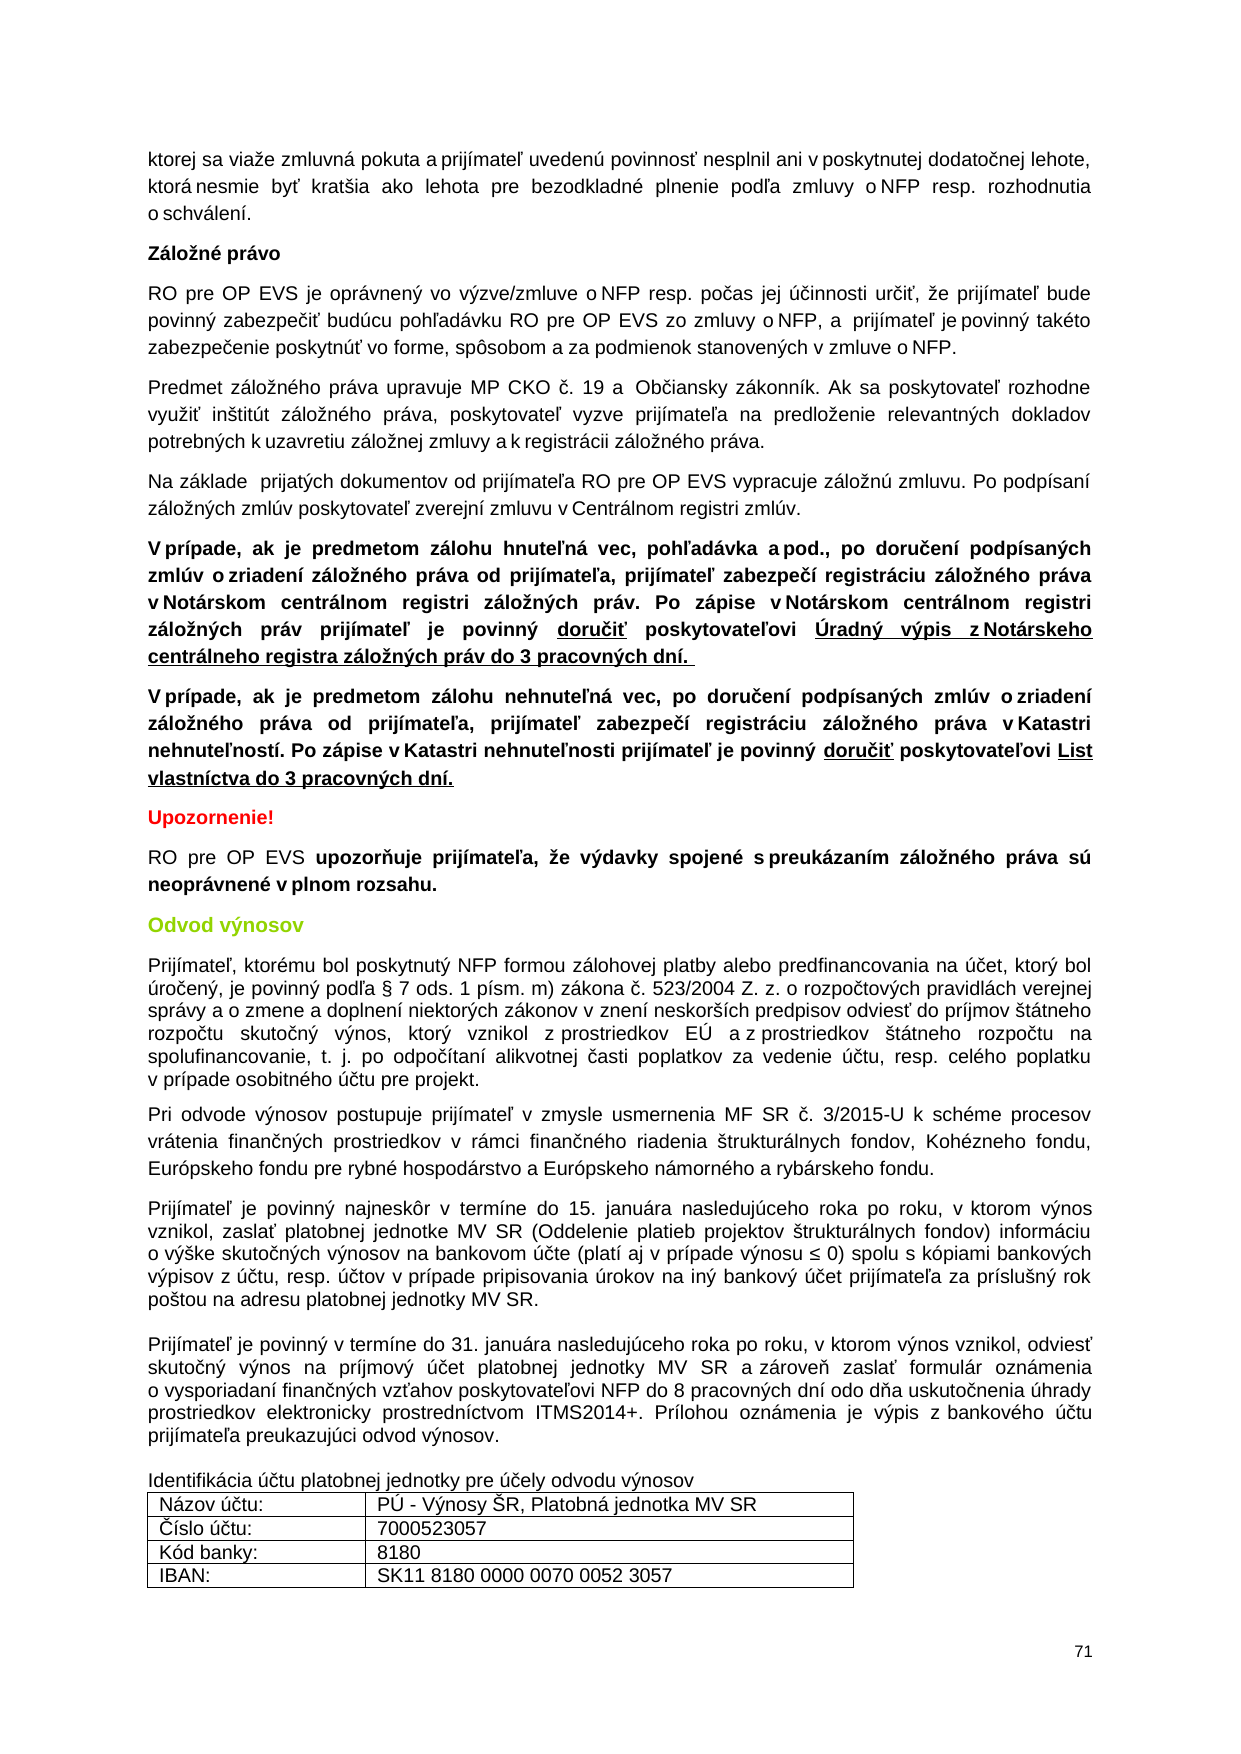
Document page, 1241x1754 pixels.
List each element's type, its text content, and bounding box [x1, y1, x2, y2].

table_header Názov účtu: [148, 1493, 365, 1516]
text Odvod výnosov [148, 913, 1092, 937]
table_cell Kód banky: [148, 1541, 365, 1563]
text Na základe prijatých dokumentov od prijímateľa RO pre OP EVS vypracuje záložnú zmluvu. Po podpísaní záložných zmlúv poskytovateľ zverejní zmluvu v Centrálnom registri zmlúv. [148, 469, 1092, 519]
text Predmet záložného práva upravuje MP CKO č. 19 a Občiansky zákonník. Ak sa poskytovateľ rozhodne využiť inštitút záložného práva, poskytovateľ vyzve prijímateľa na predloženie relevantných dokladov potrebných k uzavretiu záložnej zmluvy a k registrácii záložného práva. [148, 376, 1092, 453]
text Prijímateľ, ktorému bol poskytnutý NFP formou zálohovej platby alebo predfinancovania na účet, ktorý bol úročený, je povinný podľa § 7 ods. 1 písm. m) zákona č. 523/2004 Z. z. o rozpočtových pravidlách verejnej správy a o zmene a doplnení niektorých zákonov v znení neskorších predpisov odviesť do príjmov štátneho rozpočtu skutočný výnos, ktorý vznikol z prostriedkov EÚ a z prostriedkov štátneho rozpočtu na spolufinancovanie, t. j. po odpočítaní alikvotnej časti poplatkov za vedenie účtu, resp. celého poplatku v prípade osobitného účtu pre projekt. [148, 954, 1092, 1090]
table_cell IBAN: [148, 1564, 365, 1587]
table_cell 8180 [366, 1541, 853, 1563]
text RO pre OP EVS je oprávnený vo výzve/zmluve o NFP resp. počas jej účinnosti určiť, že prijímateľ bude povinný zabezpečiť budúcu pohľadávku RO pre OP EVS zo zmluvy o NFP, a prijímateľ je povinný takéto zabezpečenie poskytnúť vo forme, spôsobom a za podmienok stanovených v zmluve o NFP. [148, 281, 1092, 358]
table_cell 7000523057 [366, 1517, 853, 1539]
text Identifikácia účtu platobnej jednotky pre účely odvodu výnosov [148, 1469, 1092, 1492]
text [148, 148, 1092, 225]
table_cell Číslo účtu: [148, 1517, 365, 1539]
text V prípade, ak je predmetom zálohu hnuteľná vec, pohľadávka a pod., po doručení podpísaných zmlúv o zriadení záložného práva od prijímateľa, prijímateľ zabezpečí registráciu záložného práva v Notárskom centrálnom registri záložných práv. Po zápise v Notárskom centrálnom registri záložných práv prijímateľ je povinný doručiť poskytovateľovi Úradný výpis z Notárskeho centrálneho registra záložných práv do 3 pracovných dní. [148, 536, 1092, 668]
text V prípade, ak je predmetom zálohu nehnuteľná vec, po doručení podpísaných zmlúv o zriadení záložného práva od prijímateľa, prijímateľ zabezpečí registráciu záložného práva v Katastri nehnuteľností. Po zápise v Katastri nehnuteľnosti prijímateľ je povinný doručiť poskytovateľovi List vlastníctva do 3 pracovných dní. [148, 685, 1092, 789]
table_header PÚ - Výnosy ŠR, Platobná jednotka MV SR [366, 1493, 853, 1516]
text Pri odvode výnosov postupuje prijímateľ v zmysle usmernenia MF SR č. 3/2015-U k schéme procesov vrátenia finančných prostriedkov v rámci finančného riadenia štrukturálnych fondov, Kohézneho fondu, Európskeho fondu pre rybné hospodárstvo a Európskeho námorného a rybárskeho fondu. [148, 1103, 1092, 1180]
text Prijímateľ je povinný v termíne do 31. januára nasledujúceho roka po roku, v ktorom výnos vznikol, odviesť skutočný výnos na príjmový účet platobnej jednotky MV SR a zároveň zaslať formulár oznámenia o vysporiadaní finančných vzťahov poskytovateľovi NFP do 8 pracovných dní odo dňa uskutočnenia úhrady prostriedkov elektronicky prostredníctvom ITMS2014+. Prílohou oznámenia je výpis z bankového účtu prijímateľa preukazujúci odvod výnosov. [148, 1333, 1092, 1447]
text Prijímateľ je povinný najneskôr v termíne do 15. januára nasledujúceho roka po roku, v ktorom výnos vznikol, zaslať platobnej jednotke MV SR (Oddelenie platieb projektov štrukturálnych fondov) informáciu o výške skutočných výnosov na bankovom účte (platí aj v prípade výnosu ≤ 0) spolu s kópiami bankových výpisov z účtu, resp. účtov v prípade pripisovania úrokov na iný bankový účet prijímateľa za príslušný rok poštou na adresu platobnej jednotky MV SR. [148, 1197, 1092, 1310]
text RO pre OP EVS upozorňuje prijímateľa, že výdavky spojené s preukázaním záložného práva sú neoprávnené v plnom rozsahu. [148, 846, 1092, 896]
table_cell SK11 8180 0000 0070 0052 3057 [366, 1564, 853, 1587]
text Upozornenie! [148, 806, 1092, 829]
text Záložné právo [148, 242, 1092, 264]
